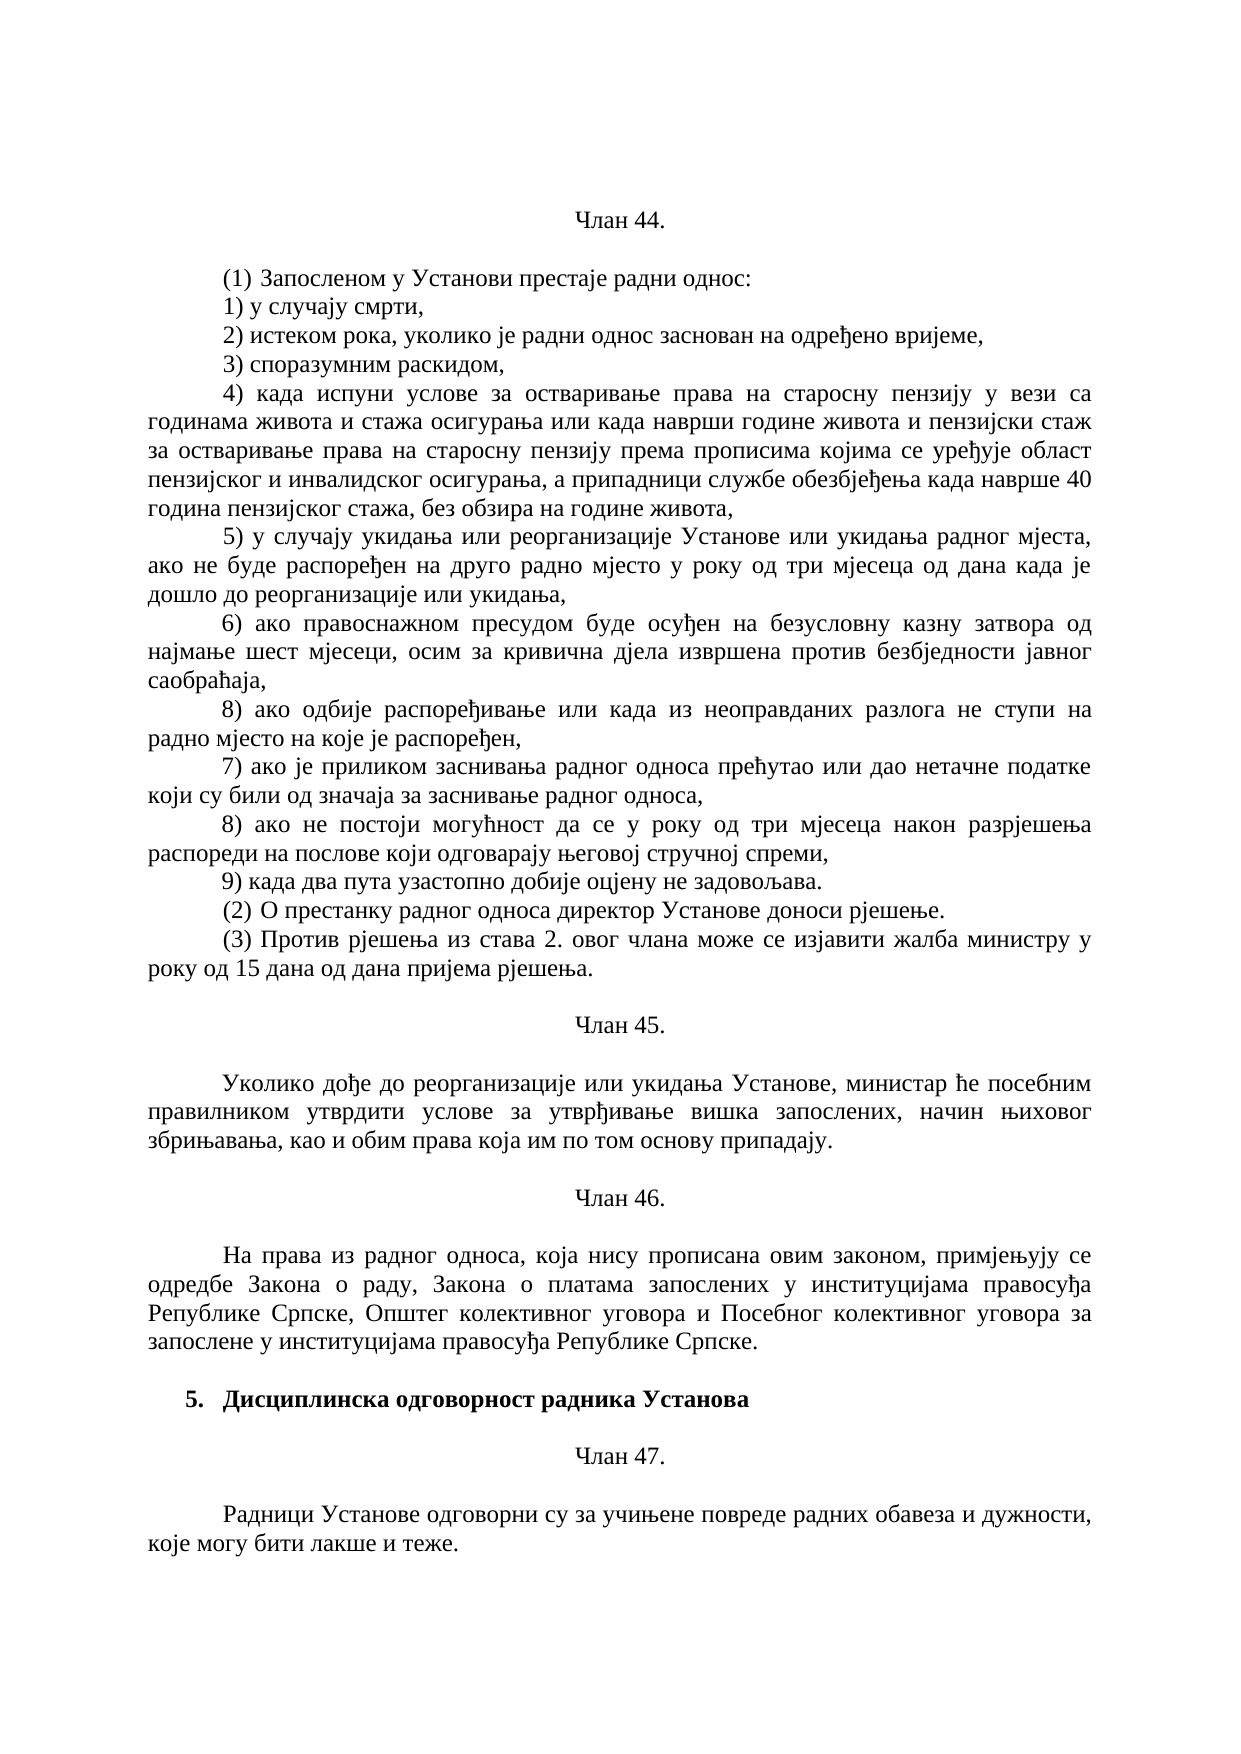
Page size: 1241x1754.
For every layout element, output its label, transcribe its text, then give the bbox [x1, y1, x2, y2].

text Члан 44. [148, 205, 1093, 234]
text Радници Установе одговорни су за учињене повреде радних обавеза и дужности, које могу бити лакше и теже. [148, 1499, 1093, 1556]
list Против рјешења из става 2. овог члана може се изјавити жалба министру у року од 15 дана од дана пријема рјешења. [148, 924, 1093, 981]
text Члан 46. [148, 1183, 1093, 1211]
text 7) ако је приликом заснивања радног односа прећутао или дао нетачне податке који су били од значаја за заснивање радног односа, [148, 751, 1093, 809]
text Уколико дође до реорганизације или укидања Установе, министар ће посебним правилником утврдити услове за утврђивање вишка запослених, начин њиховог збрињавања, као и обим права која им по том основу припадају. [148, 1068, 1093, 1154]
text На права из радног односа, која нису прописана овим законом, примјењују се одредбе Закона о раду, Закона о платама запослених у институцијама правосуђа Републике Српске, Општег колективног уговора и Посебног колективног уговора за запослене у институцијама правосуђа Републике Српске. [148, 1240, 1093, 1355]
text 6) ако правоснажном пресудом буде осуђен на безусловну казну затвора од најмање шест мјесеци, осим за кривична дјела извршена против безбједности јавног саобраћаја, [148, 608, 1093, 694]
text 2) истеком рока, уколико је радни однос заснован на одређено вријеме, [223, 320, 1093, 349]
text 1) у случају смрти, [223, 291, 1093, 320]
text 8) ако одбије распоређивање или када из неоправданих разлога не ступи на радно мјесто на које је распоређен, [148, 694, 1093, 751]
text 8) ако не постоји могућност да се у року од три мјесеца након разрјешења распореди на послове који одговарају његовој стручној спреми, [148, 809, 1093, 866]
text 3) споразумним раскидом, [223, 349, 1093, 378]
list О престанку радног односа директор Установе доноси рјешење. [223, 895, 1093, 924]
text 4) када испуни услове за остваривање права на старосну пензију у вези са годинама живота и стажа осигурања или када наврши године живота и пензијски стаж за остваривање права на старосну пензију према прописима којима се уређује област пензијског и инвалидског осигурања, а припадници службе обезбјеђења када наврше 40 година пензијског стажа, без обзира на године живота, [148, 378, 1093, 521]
list Запосленом у Установи престаје радни однос: [223, 263, 1093, 291]
text Члан 45. [148, 1010, 1093, 1039]
text 5) у случају укидања или реорганизације Установе или укидања радног мјеста, ако не буде распоређен на друго радно мјесто у року од три мјесеца од дана када је дошло до реорганизације или укидања, [148, 521, 1093, 608]
list Дисциплинска одговорност радника Установа [185, 1384, 1093, 1413]
text 9) када два пута узастопно добије оцјену не задовољава. [148, 866, 1093, 895]
text Члан 47. [148, 1441, 1093, 1470]
